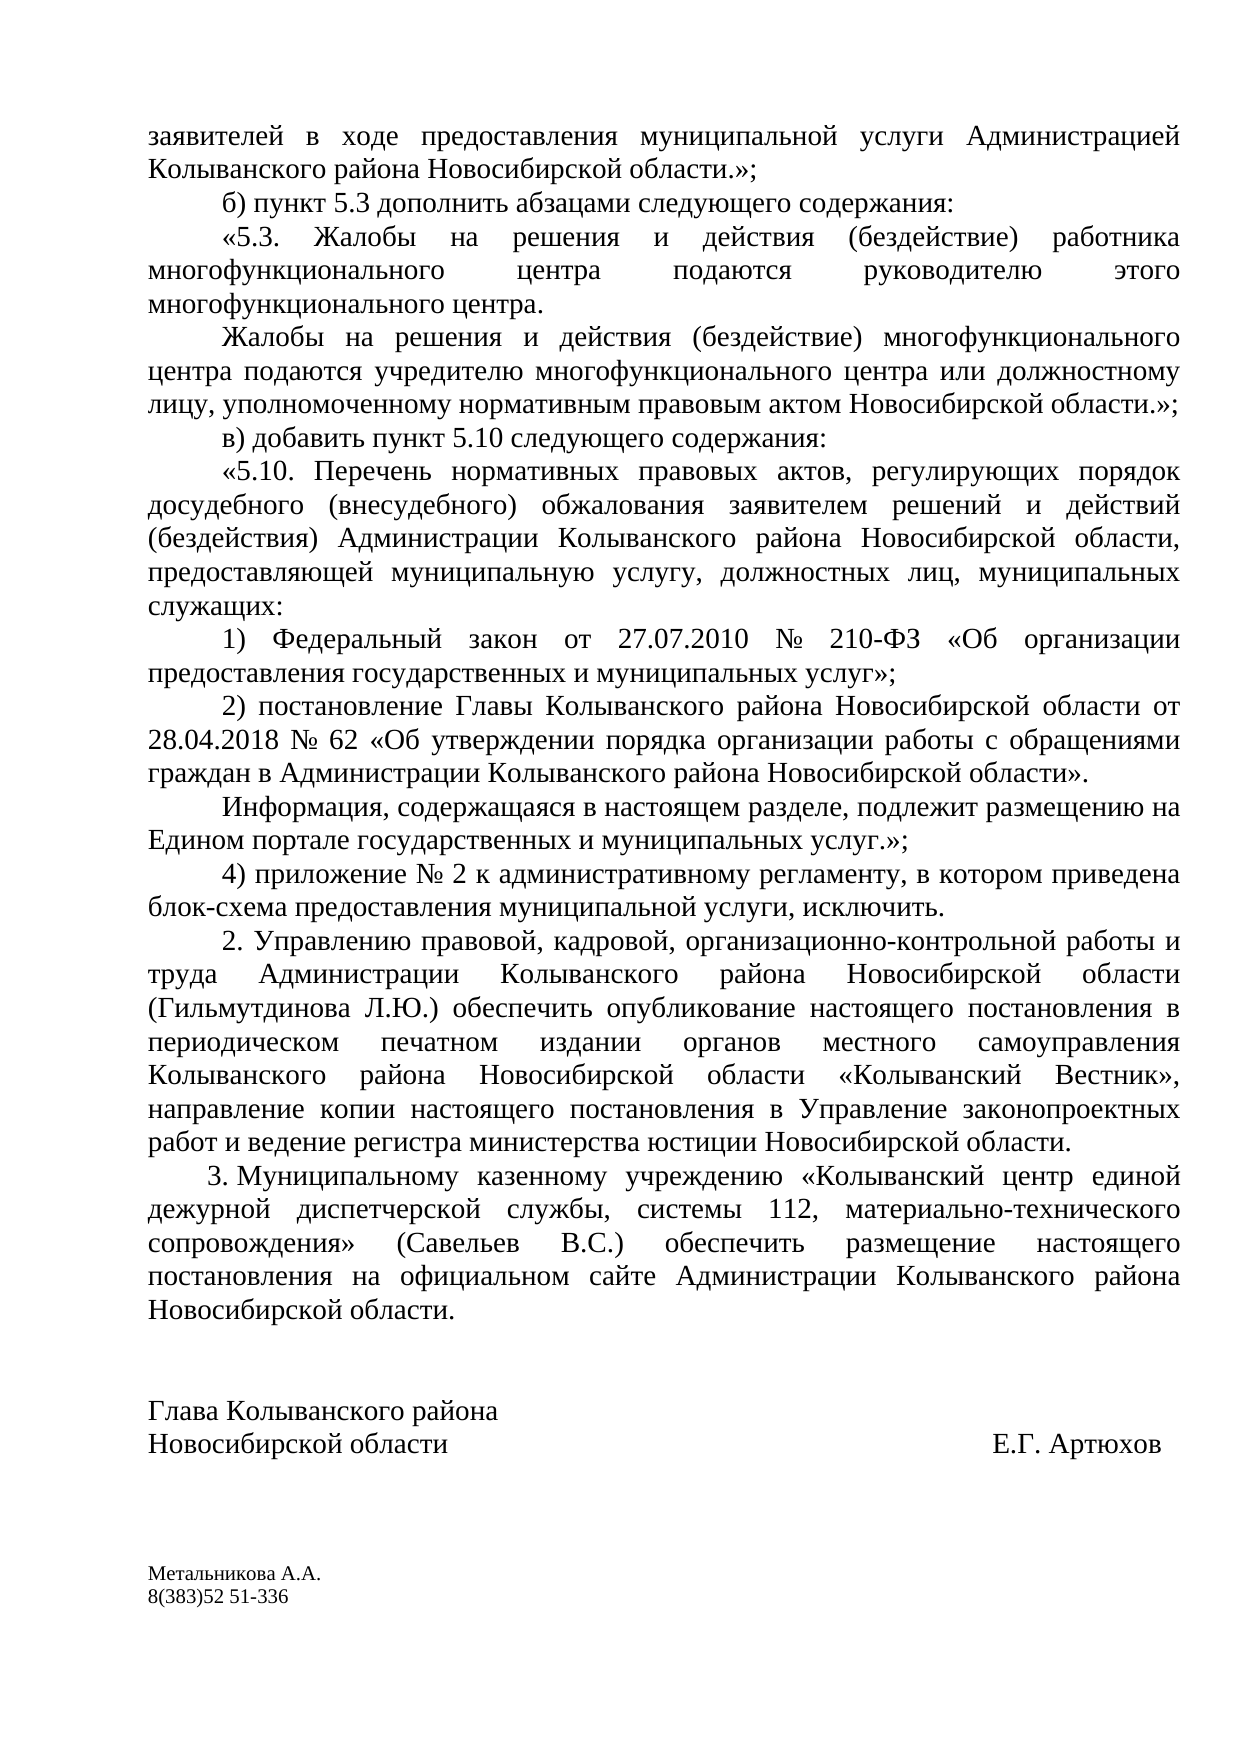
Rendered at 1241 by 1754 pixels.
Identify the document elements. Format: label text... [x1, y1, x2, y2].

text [148, 118, 1181, 185]
text 8(383)52 51-336 [148, 1584, 1181, 1608]
text «5.10. Перечень нормативных правовых актов, регулирующих порядок досудебного (внесудебного) обжалования заявителем решений и действий (бездействия) Администрации Колыванского района Новосибирской области, предоставляющей муниципальную услугу, должностных лиц, муниципальных служащих: [148, 453, 1181, 621]
text Метальникова А.А. [148, 1560, 1181, 1584]
text б) пункт 5.3 дополнить абзацами следующего содержания: [148, 185, 1181, 219]
list 4) приложение № 2 к административному регламенту, в котором приведена блок-схема предоставления муниципальной услуги, исключить. [148, 856, 1181, 923]
text Жалобы на решения и действия (бездействие) многофункционального центра подаются учредителю многофункционального центра или должностному лицу, уполномоченному нормативным правовым актом Новосибирской области.»; [148, 319, 1181, 420]
text в) добавить пункт 5.10 следующего содержания: [148, 420, 1181, 453]
text Новосибирской области Е.Г. Артюхов [148, 1426, 1181, 1460]
text 1) Федеральный закон от 27.07.2010 № 210-ФЗ «Об организации предоставления государственных и муниципальных услуг»; [148, 621, 1181, 688]
text Информация, содержащаяся в настоящем разделе, подлежит размещению на Едином портале государственных и муниципальных услуг.»; [148, 789, 1181, 856]
text 2. Управлению правовой, кадровой, организационно-контрольной работы и труда Администрации Колыванского района Новосибирской области (Гильмутдинова Л.Ю.) обеспечить опубликование настоящего постановления в периодическом печатном издании органов местного самоуправления Колыванского района Новосибирской области «Колыванский Вестник», направление копии настоящего постановления в Управление законопроектных работ и ведение регистра министерства юстиции Новосибирской области. [148, 923, 1181, 1158]
text «5.3. Жалобы на решения и действия (бездействие) работника многофункционального центра подаются руководителю этого многофункционального центра. [148, 219, 1181, 319]
list Муниципальному казенному учреждению «Колыванский центр единой дежурной диспетчерской службы, системы 112, материально-технического сопровождения» (Савельев В.С.) обеспечить размещение настоящего постановления на официальном сайте Администрации Колыванского района Новосибирской области. [148, 1158, 1181, 1326]
text 2) постановление Главы Колыванского района Новосибирской области от 28.04.2018 № 62 «Об утверждении порядка организации работы с обращениями граждан в Администрации Колыванского района Новосибирской области». [148, 688, 1181, 789]
text Глава Колыванского района [148, 1393, 1181, 1426]
